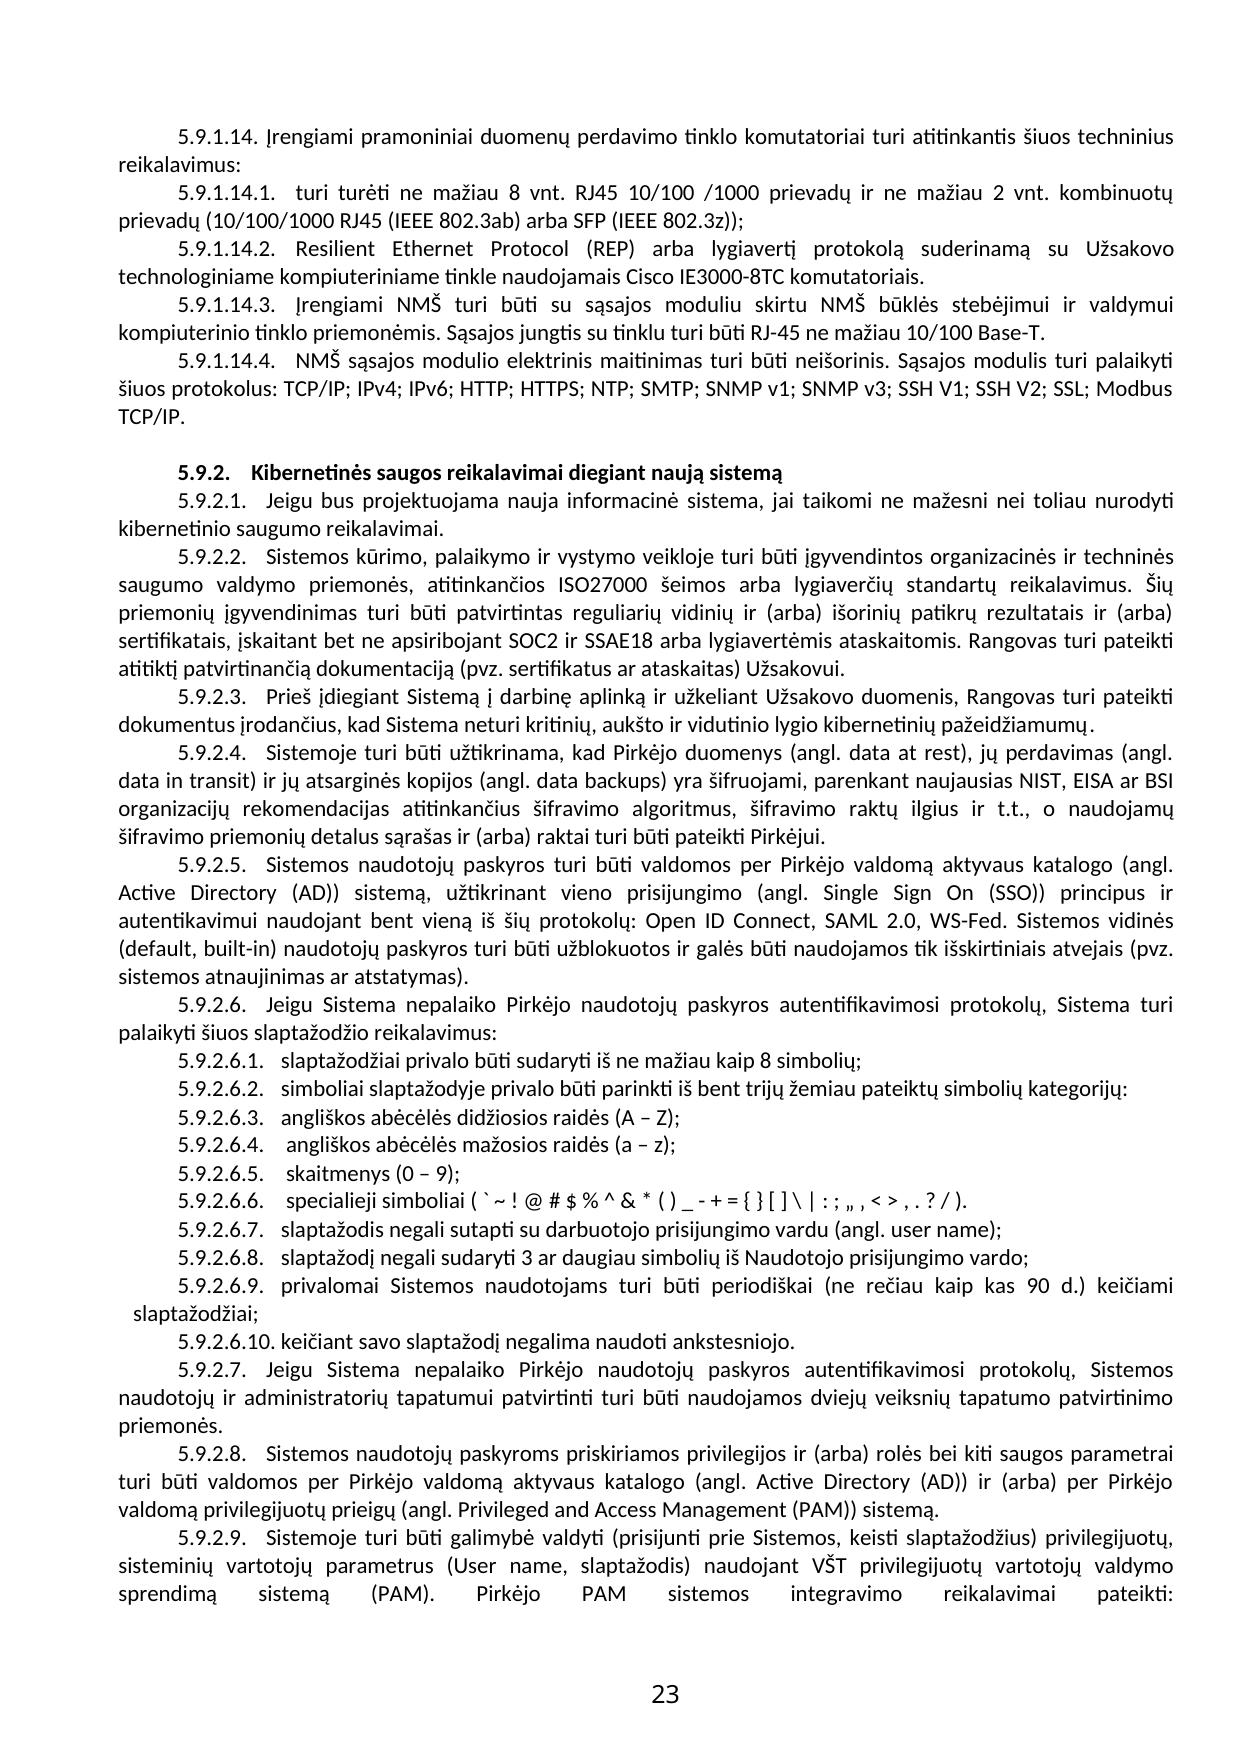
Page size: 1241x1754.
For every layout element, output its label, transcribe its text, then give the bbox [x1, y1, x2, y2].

list Jeigu Sistema nepalaiko Pirkėjo naudotojų paskyros autentifikavimosi protokolų, Sistema turi palaikyti šiuos slaptažodžio reikalavimus: [118, 991, 1175, 1047]
list slaptažodis negali sutapti su darbuotojo prisijungimo vardu (angl. user name); [133, 1215, 1175, 1243]
list skaitmenys (0 – 9); [133, 1159, 1175, 1187]
list Įrengiami NMŠ turi būti su sąsajos moduliu skirtu NMŠ būklės stebėjimui ir valdymui kompiuterinio tinklo priemonėmis. Sąsajos jungtis su tinklu turi būti RJ-45 ne mažiau 10/100 Base-T. [118, 290, 1175, 346]
list Sistemos kūrimo, palaikymo ir vystymo veikloje turi būti įgyvendintos organizacinės ir techninės saugumo valdymo priemonės, atitinkančios ISO27000 šeimos arba lygiaverčių standartų reikalavimus. Šių priemonių įgyvendinimas turi būti patvirtintas reguliarių vidinių ir (arba) išorinių patikrų rezultatais ir (arba) sertifikatais, įskaitant bet ne apsiribojant SOC2 ir SSAE18 arba lygiavertėmis ataskaitomis. Rangovas turi pateikti atitiktį patvirtinančią dokumentaciją (pvz. sertifikatus ar ataskaitas) Užsakovui. [118, 542, 1175, 682]
list turi turėti ne mažiau 8 vnt. RJ45 10/100 /1000 prievadų ir ne mažiau 2 vnt. kombinuotų prievadų (10/100/1000 RJ45 (IEEE 802.3ab) arba SFP (IEEE 802.3z)); [118, 178, 1175, 234]
list Sistemos naudotojų paskyros turi būti valdomos per Pirkėjo valdomą aktyvaus katalogo (angl. Active Directory (AD)) sistemą, užtikrinant vieno prisijungimo (angl. Single Sign On (SSO)) principus ir autentikavimui naudojant bent vieną iš šių protokolų: Open ID Connect, SAML 2.0, WS-Fed. Sistemos vidinės (default, built-in) naudotojų paskyros turi būti užblokuotos ir galės būti naudojamos tik išskirtiniais atvejais (pvz. sistemos atnaujinimas ar atstatymas). [118, 850, 1175, 991]
list Įrengiami pramoniniai duomenų perdavimo tinklo komutatoriai turi atitinkantis šiuos techninius reikalavimus: [118, 122, 1175, 178]
list angliškos abėcėlės mažosios raidės (a – z); [133, 1131, 1175, 1159]
list keičiant savo slaptažodį negalima naudoti ankstesniojo. [133, 1327, 1175, 1355]
list Prieš įdiegiant Sistemą į darbinę aplinką ir užkeliant Užsakovo duomenis, Rangovas turi pateikti dokumentus įrodančius, kad Sistema neturi kritinių, aukšto ir vidutinio lygio kibernetinių pažeidžiamumų. [118, 682, 1175, 738]
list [118, 1523, 1175, 1607]
list privalomai Sistemos naudotojams turi būti periodiškai (ne rečiau kaip kas 90 d.) keičiami slaptažodžiai; [133, 1271, 1175, 1327]
list angliškos abėcėlės didžiosios raidės (A – Z); [133, 1103, 1175, 1131]
list Kibernetinės saugos reikalavimai diegiant naują sistemą [118, 458, 1175, 486]
list Jeigu bus projektuojama nauja informacinė sistema, jai taikomi ne mažesni nei toliau nurodyti kibernetinio saugumo reikalavimai. [118, 486, 1175, 542]
list slaptažodį negali sudaryti 3 ar daugiau simbolių iš Naudotojo prisijungimo vardo; [133, 1243, 1175, 1271]
list Sistemoje turi būti užtikrinama, kad Pirkėjo duomenys (angl. data at rest), jų perdavimas (angl. data in transit) ir jų atsarginės kopijos (angl. data backups) yra šifruojami, parenkant naujausias NIST, EISA ar BSI organizacijų rekomendacijas atitinkančius šifravimo algoritmus, šifravimo raktų ilgius ir t.t., o naudojamų šifravimo priemonių detalus sąrašas ir (arba) raktai turi būti pateikti Pirkėjui. [118, 738, 1175, 850]
list Sistemos naudotojų paskyroms priskiriamos privilegijos ir (arba) rolės bei kiti saugos parametrai turi būti valdomos per Pirkėjo valdomą aktyvaus katalogo (angl. Active Directory (AD)) ir (arba) per Pirkėjo valdomą privilegijuotų prieigų (angl. Privileged and Access Management (PAM)) sistemą. [118, 1439, 1175, 1523]
list slaptažodžiai privalo būti sudaryti iš ne mažiau kaip 8 simbolių; [133, 1047, 1175, 1074]
list specialieji simboliai ( ` ~ ! @ # $ % ^ & * ( ) _ - + = { } [ ] \ | : ; „ ‚ < > , . ? / ). [133, 1187, 1175, 1215]
list Resilient Ethernet Protocol (REP) arba lygiavertį protokolą suderinamą su Užsakovo technologiniame kompiuteriniame tinkle naudojamais Cisco IE3000-8TC komutatoriais. [118, 234, 1175, 290]
list simboliai slaptažodyje privalo būti parinkti iš bent trijų žemiau pateiktų simbolių kategorijų: [133, 1074, 1175, 1103]
list NMŠ sąsajos modulio elektrinis maitinimas turi būti neišorinis. Sąsajos modulis turi palaikyti šiuos protokolus: TCP/IP; IPv4; IPv6; HTTP; HTTPS; NTP; SMTP; SNMP v1; SNMP v3; SSH V1; SSH V2; SSL; Modbus TCP/IP. [118, 346, 1175, 430]
list Jeigu Sistema nepalaiko Pirkėjo naudotojų paskyros autentifikavimosi protokolų, Sistemos naudotojų ir administratorių tapatumui patvirtinti turi būti naudojamos dviejų veiksnių tapatumo patvirtinimo priemonės. [118, 1355, 1175, 1439]
